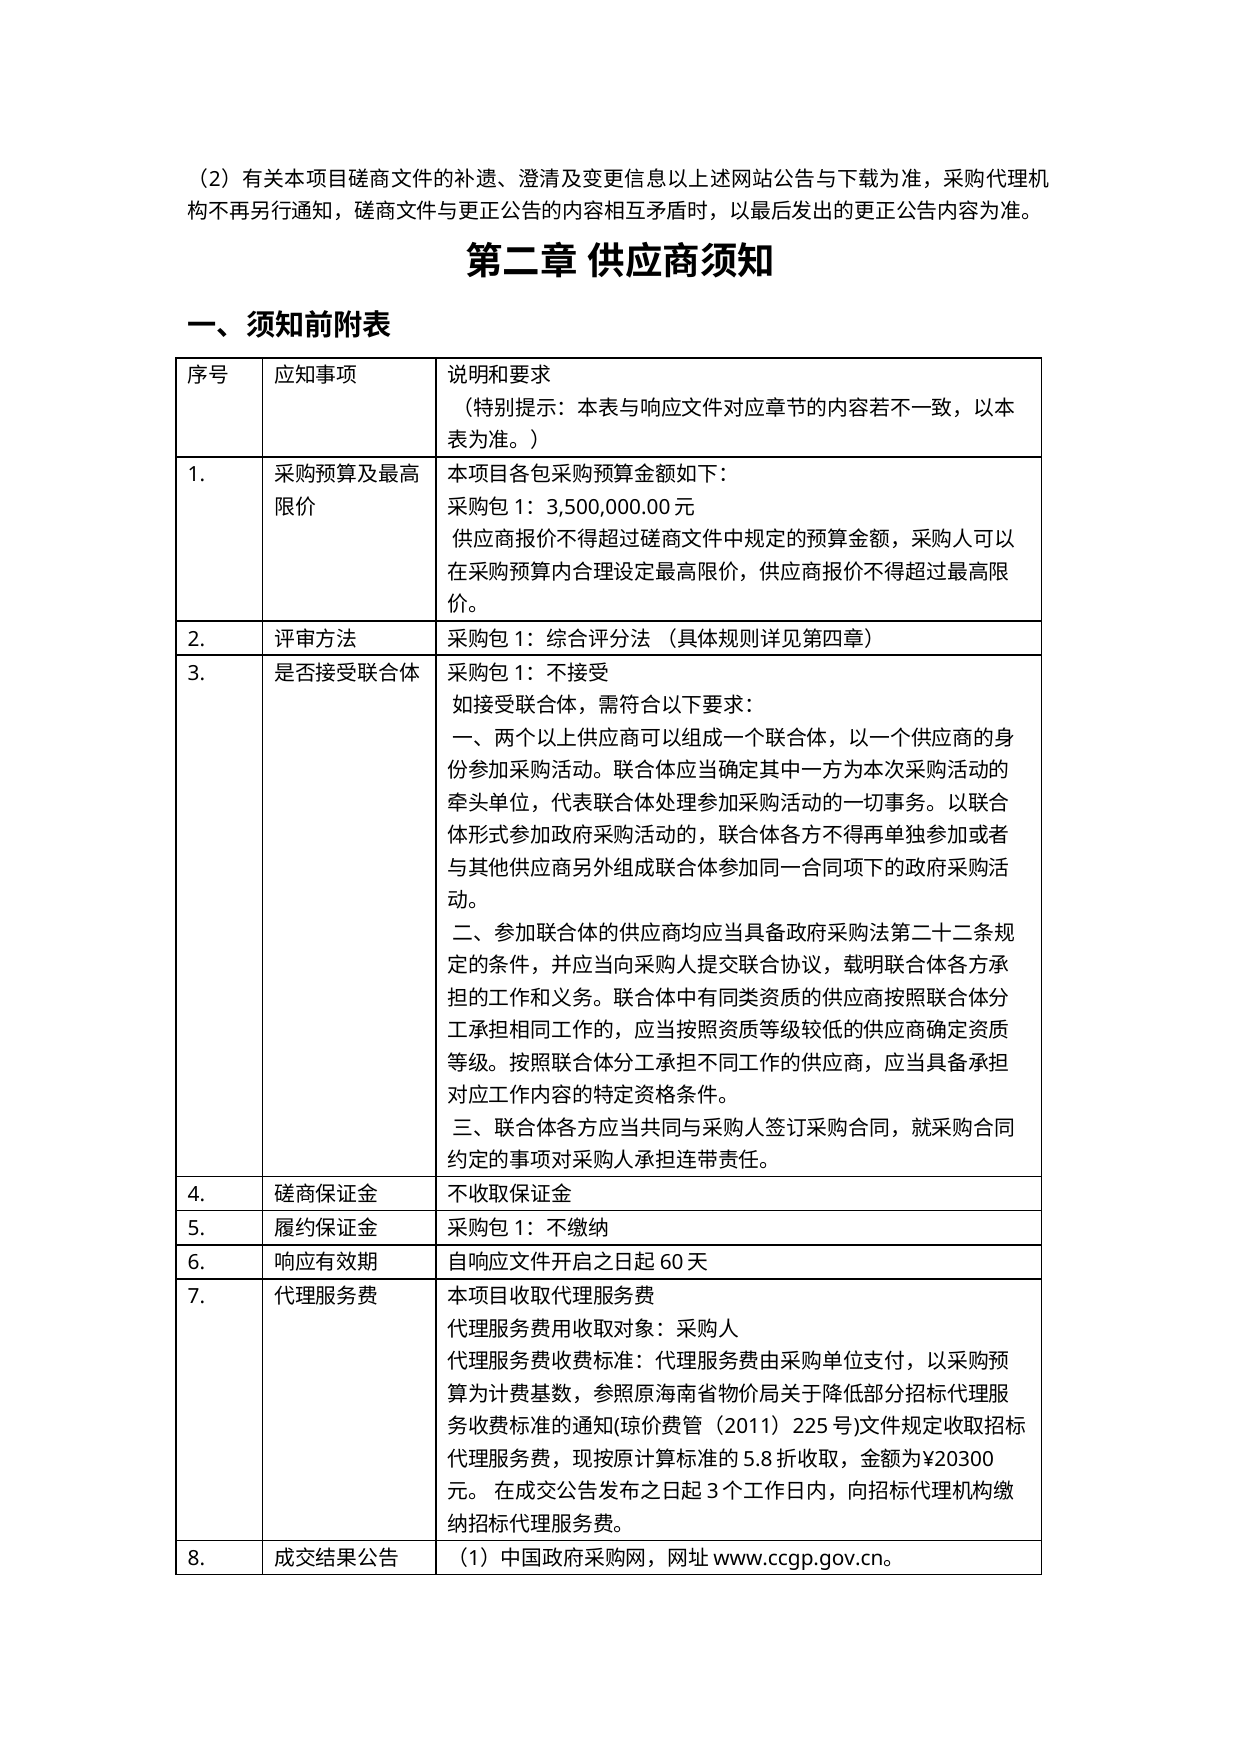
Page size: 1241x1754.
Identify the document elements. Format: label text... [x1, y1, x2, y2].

table_cell 8. [177, 1541, 262, 1573]
table_cell 4. [177, 1177, 262, 1210]
table_cell 本项目各包采购预算金额如下： 采购包1：3,500,000.00元 供应商报价不得超过磋商文件中规定的预算金额，采购人可以在采购预算内合理设定最高限价，供应商报价不得超过最高限价。 [437, 458, 1041, 620]
table_cell 评审方法 [263, 622, 435, 654]
table_header 说明和要求 （特别提示：本表与响应文件对应章节的内容若不一致，以本表为准。） [437, 359, 1041, 456]
table_cell 5. [177, 1211, 262, 1244]
table_cell 3. [177, 656, 262, 1176]
table_cell 采购包1：综合评分法 （具体规则详见第四章） [437, 622, 1041, 654]
table_cell 采购包1：不缴纳 [437, 1211, 1041, 1244]
table_header 序号 [177, 359, 262, 456]
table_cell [437, 1541, 1041, 1573]
table_cell 磋商保证金 [263, 1177, 435, 1210]
table_cell 成交结果公告 [263, 1541, 435, 1573]
table_cell 响应有效期 [263, 1246, 435, 1278]
text 一、须知前附表 [187, 292, 1053, 357]
table_cell 2. [177, 622, 262, 654]
table_cell 6. [177, 1246, 262, 1278]
table_cell 采购包1：不接受 如接受联合体，需符合以下要求： 一、两个以上供应商可以组成一个联合体，以一个供应商的身份参加采购活动。联合体应当确定其中一方为本次采购活动的牵头单位，代表联合体处理参加采购活动的一切事务。以联合体形式参加政府采购活动的，联合体各方不得再单独参加或者与其他供应商另外组成联合体参加同一合同项下的政府采购活动。 二、参加联合体的供应商均应当具备政府采购法第二十二条规定的条件，并应当向采购人提交联合协议，载明联合体各方承担的工作和义务。联合体中有同类资质的供应商按照联合体分工承担相同工作的，应当按照资质等级较低的供应商确定资质等级。按照联合体分工承担不同工作的供应商，应当具备承担对应工作内容的特定资格条件。 三、联合体各方应当共同与采购人签订采购合同，就采购合同约定的事项对采购人承担连带责任。 [437, 656, 1041, 1176]
table_cell 1. [177, 458, 262, 620]
table_cell 不收取保证金 [437, 1177, 1041, 1210]
table_cell 7. [177, 1280, 262, 1539]
table_cell 代理服务费 [263, 1280, 435, 1539]
table_cell 采购预算及最高限价 [263, 458, 435, 620]
table_cell 自响应文件开启之日起60天 [437, 1246, 1041, 1278]
table_cell 是否接受联合体 [263, 656, 435, 1176]
table_cell 履约保证金 [263, 1211, 435, 1244]
table_header 应知事项 [263, 359, 435, 456]
text 第二章 供应商须知 [187, 227, 1053, 292]
text （2）有关本项目磋商文件的补遗、澄清及变更信息以上述网站公告与下载为准，采购代理机构不再另行通知，磋商文件与更正公告的内容相互矛盾时，以最后发出的更正公告内容为准。 [187, 162, 1053, 227]
table_cell 本项目收取代理服务费 代理服务费用收取对象：采购人 代理服务费收费标准：代理服务费由采购单位支付，以采购预算为计费基数，参照原海南省物价局关于降低部分招标代理服务收费标准的通知(琼价费管（2011）225号)文件规定收取招标代理服务费，现按原计算标准的5.8折收取，金额为¥20300元。 在成交公告发布之日起3个工作日内，向招标代理机构缴纳招标代理服务费。 [437, 1280, 1041, 1539]
